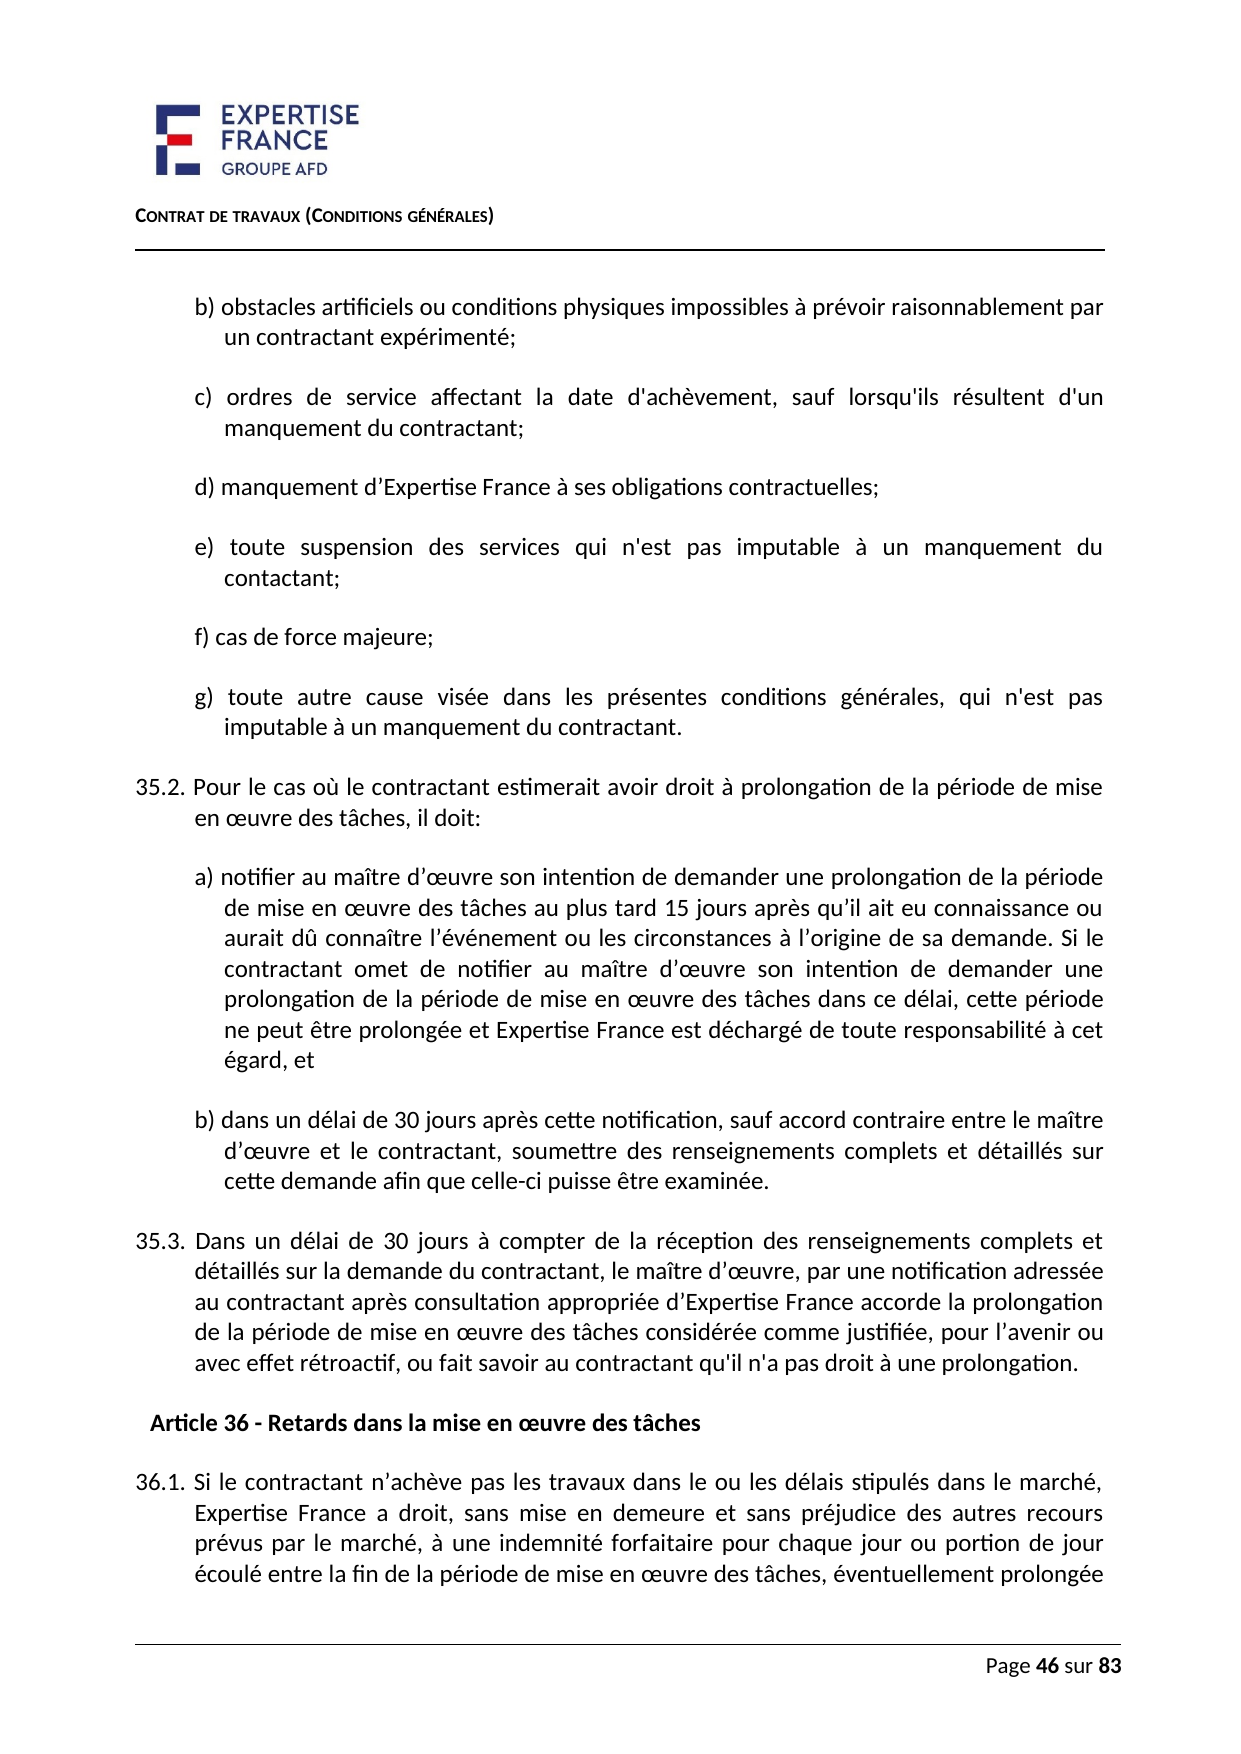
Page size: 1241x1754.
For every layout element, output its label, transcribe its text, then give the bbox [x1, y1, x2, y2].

text 35.3. Dans un délai de 30 jours à compter de la réception des renseignements complets et détaillés sur la demande du contractant, le maître d’œuvre, par une notification adressée au contractant après consultation appropriée d’Expertise France accorde la prolongation de la période de mise en œuvre des tâches considérée comme justifiée, pour l’avenir ou avec effet rétroactif, ou fait savoir au contractant qu'il n'a pas droit à une prolongation. [135, 1225, 1105, 1378]
text c) ordres de service affectant la date d'achèvement, sauf lorsqu'ils résultent d'un manquement du contractant; [194, 381, 1105, 442]
text b) obstacles artificiels ou conditions physiques impossibles à prévoir raisonnablement par un contractant expérimenté; [194, 291, 1105, 352]
text e) toute suspension des services qui n'est pas imputable à un manquement du contactant; [194, 531, 1105, 592]
text g) toute autre cause visée dans les présentes conditions générales, qui n'est pas imputable à un manquement du contractant. [194, 681, 1105, 742]
text f) cas de force majeure; [194, 621, 1105, 652]
text d) manquement d’Expertise France à ses obligations contractuelles; [194, 471, 1105, 502]
text b) dans un délai de 30 jours après cette notification, sauf accord contraire entre le maître d’œuvre et le contractant, soumettre des renseignements complets et détaillés sur cette demande afin que celle-ci puisse être examinée. [194, 1104, 1105, 1196]
subtitle Article 36 - Retards dans la mise en œuvre des tâches [150, 1407, 1105, 1437]
text 35.2. Pour le cas où le contractant estimerait avoir droit à prolongation de la période de mise en œuvre des tâches, il doit: [135, 771, 1105, 832]
text a) notifier au maître d’œuvre son intention de demander une prolongation de la période de mise en œuvre des tâches au plus tard 15 jours après qu’il ait eu connaissance ou aurait dû connaître l’événement ou les circonstances à l’origine de sa demande. Si le contractant omet de notifier au maître d’œuvre son intention de demander une prolongation de la période de mise en œuvre des tâches dans ce délai, cette période ne peut être prolongée et Expertise France est déchargé de toute responsabilité à cet égard, et [194, 861, 1105, 1075]
picture [135, 75, 383, 203]
